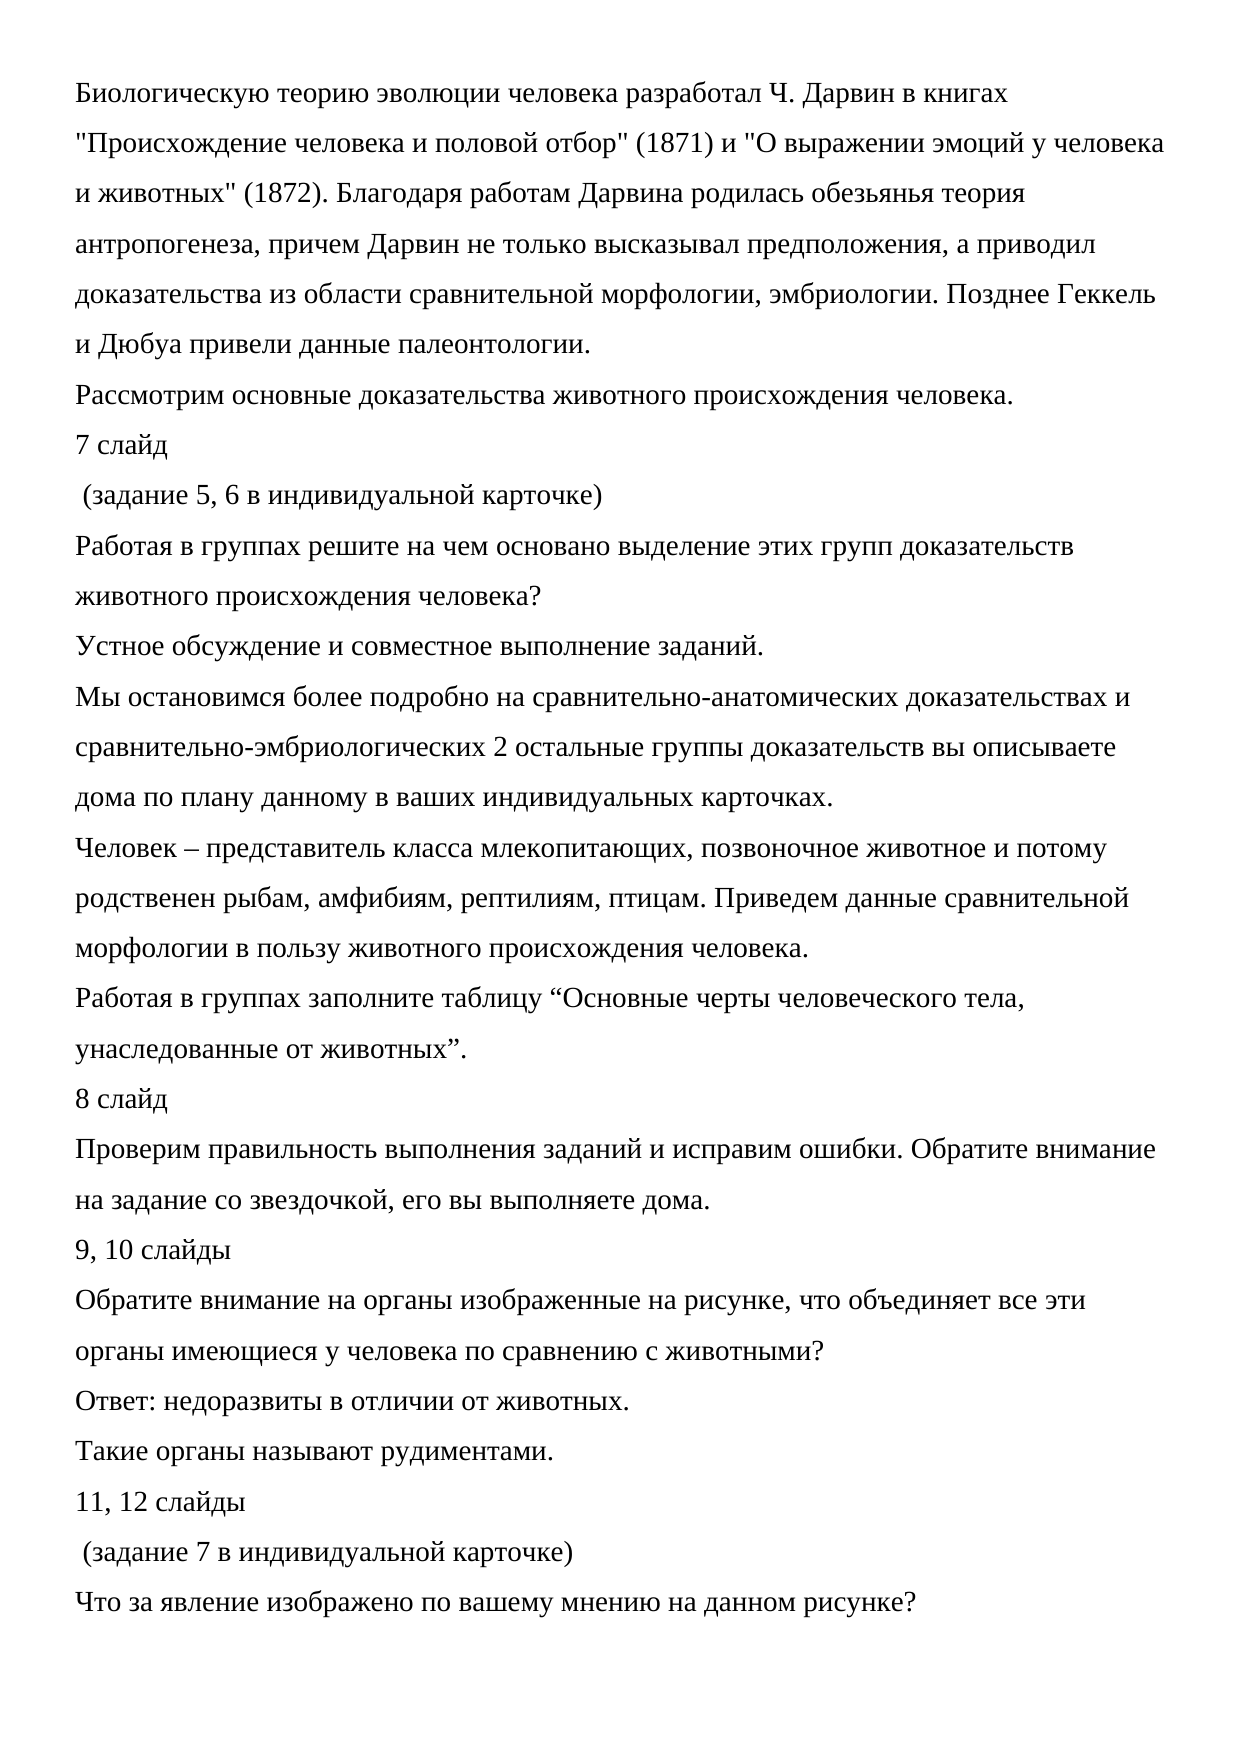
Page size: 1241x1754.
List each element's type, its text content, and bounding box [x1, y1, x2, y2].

text Устное обсуждение и совместное выполнение заданий. [75, 628, 1165, 662]
text Ответ: недоразвиты в отличии от животных. [75, 1383, 1165, 1417]
text 9, 10 слайды [75, 1232, 1165, 1266]
text Биологическую теорию эволюции человека разработал Ч. Дарвин в книгах "Происхождение человека и половой отбор" (1871) и "О выражении эмоций у человека и животных" (1872). Благодаря работам Дарвина родилась обезьянья теория антропогенеза, причем Дарвин не только высказывал предположения, а приводил доказательства из области сравнительной морфологии, эмбриологии. Позднее Геккель и Дюбуа привели данные палеонтологии. [75, 75, 1165, 360]
text Что за явление изображено по вашему мнению на данном рисунке? [75, 1584, 1165, 1618]
text Человек – представитель класса млекопитающих, позвоночное животное и потому родственен рыбам, амфибиям, рептилиям, птицам. Приведем данные сравнительной морфологии в пользу животного происхождения человека. [75, 830, 1165, 964]
text Проверим правильность выполнения заданий и исправим ошибки. Обратите внимание на задание со звездочкой, его вы выполняете дома. [75, 1132, 1165, 1215]
text Рассмотрим основные доказательства животного происхождения человека. [75, 377, 1165, 410]
text (задание 7 в индивидуальной карточке) [75, 1534, 1165, 1568]
text 11, 12 слайды [75, 1484, 1165, 1517]
text Такие органы называют рудиментами. [75, 1433, 1165, 1467]
text Работая в группах заполните таблицу “Основные черты человеческого тела, унаследованные от животных”. [75, 981, 1165, 1064]
text (задание 5, 6 в индивидуальной карточке) [75, 477, 1165, 511]
text 7 слайд [75, 427, 1165, 461]
text Обратите внимание на органы изображенные на рисунке, что объединяет все эти органы имеющиеся у человека по сравнению с животными? [75, 1282, 1165, 1366]
text 8 слайд [75, 1081, 1165, 1115]
text Работая в группах решите на чем основано выделение этих групп доказательств животного происхождения человека? [75, 528, 1165, 612]
text Мы остановимся более подробно на сравнительно-анатомических доказательствах и сравнительно-эмбриологических 2 остальные группы доказательств вы описываете дома по плану данному в ваших индивидуальных карточках. [75, 679, 1165, 813]
